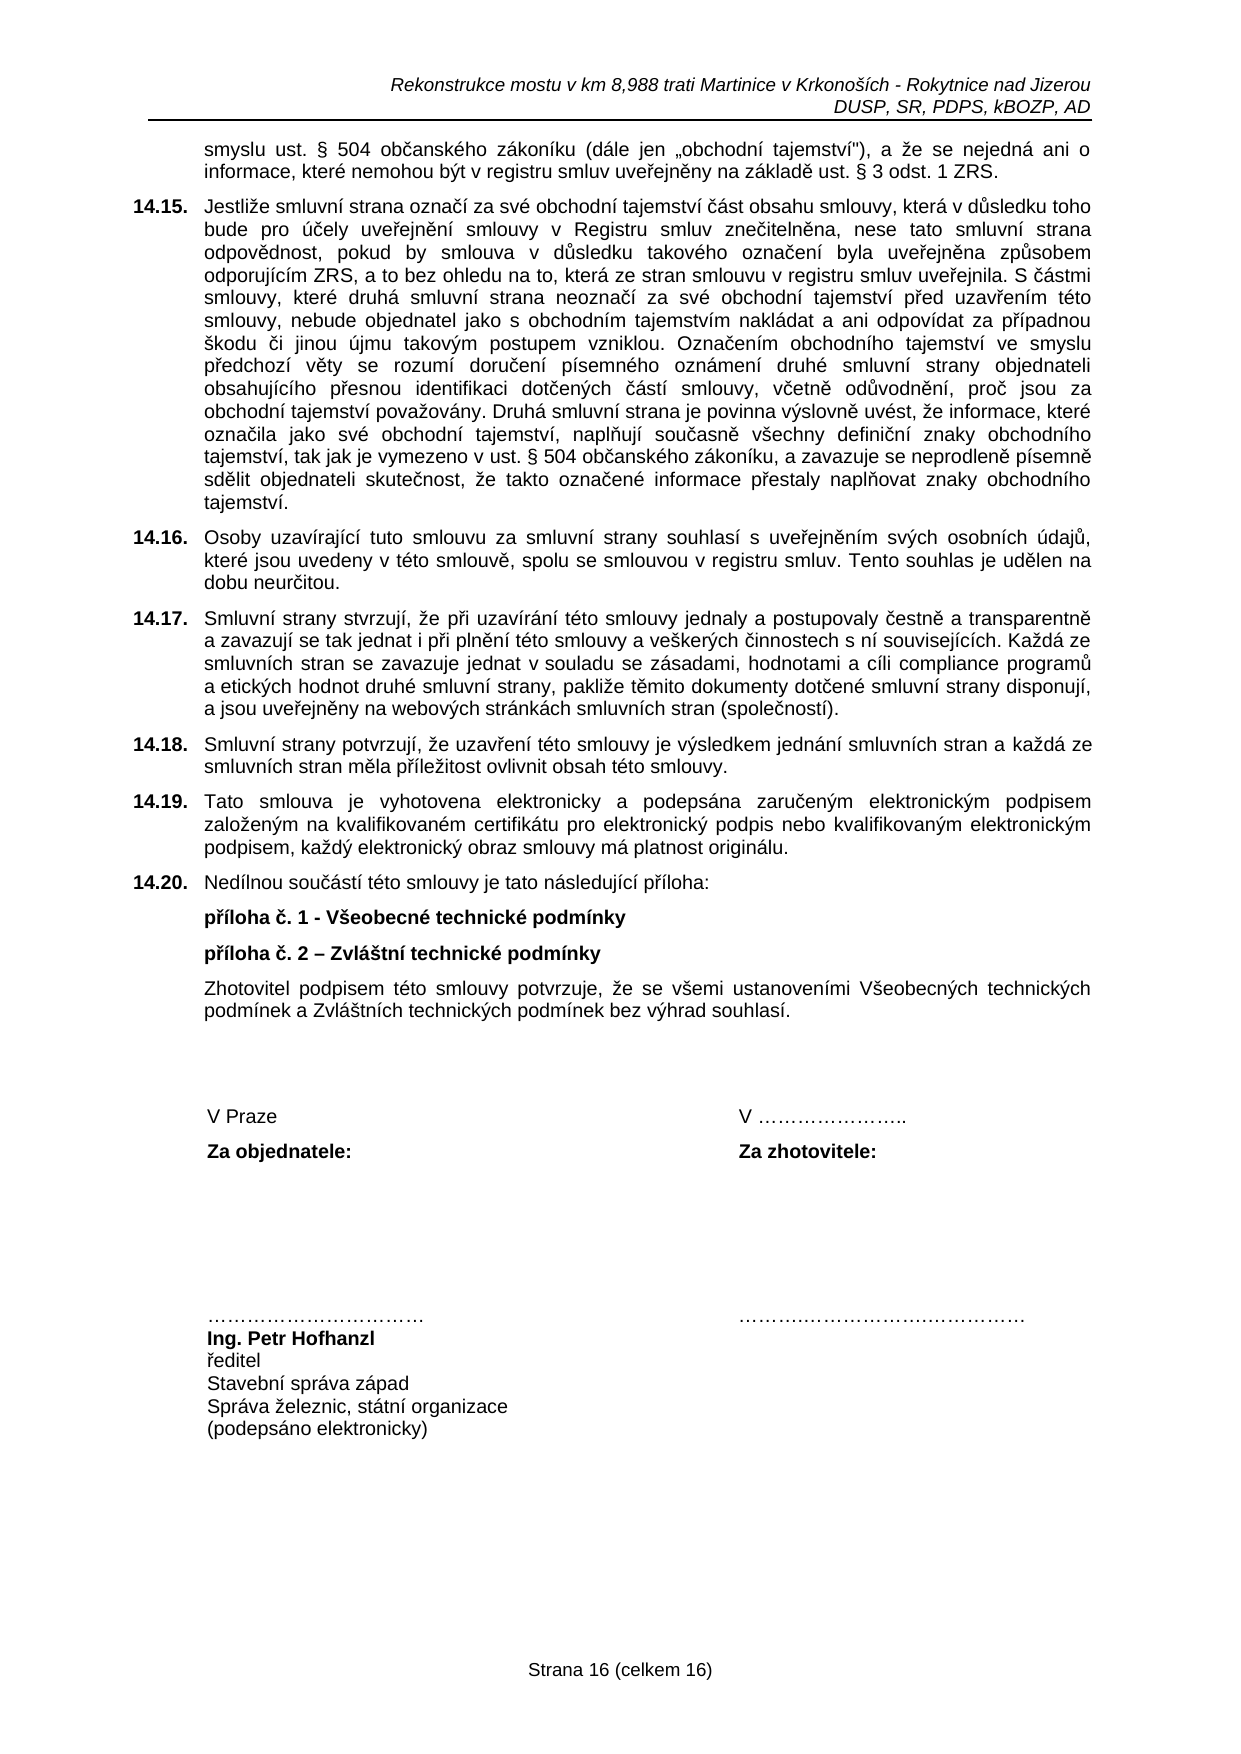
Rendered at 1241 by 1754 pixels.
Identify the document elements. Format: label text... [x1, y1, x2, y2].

text Ing. Petr Hofhanzl [207, 1326, 1092, 1349]
text 14.19. Tato smlouva je vyhotovena elektronicky a podepsána zaručeným elektronickým podpisem založeným na kvalifikovaném certifikátu pro elektronický podpis nebo kvalifikovaným elektronickým podpisem, každý elektronický obraz smlouvy má platnost originálu. [133, 790, 1092, 858]
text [133, 137, 1092, 183]
text 14.15. Jestliže smluvní strana označí za své obchodní tajemství část obsahu smlouvy, která v důsledku toho bude pro účely uveřejnění smlouvy v Registru smluv znečitelněna, nese tato smluvní strana odpovědnost, pokud by smlouva v důsledku takového označení byla uveřejněna způsobem odporujícím ZRS, a to bez ohledu na to, která ze stran smlouvu v registru smluv uveřejnila. S částmi smlouvy, které druhá smluvní strana neoznačí za své obchodní tajemství před uzavřením této smlouvy, nebude objednatel jako s obchodním tajemstvím nakládat a ani odpovídat za případnou škodu či jinou újmu takovým postupem vzniklou. Označením obchodního tajemství ve smyslu předchozí věty se rozumí doručení písemného oznámení druhé smluvní strany objednateli obsahujícího přesnou identifikaci dotčených částí smlouvy, včetně odůvodnění, proč jsou za obchodní tajemství považovány. Druhá smluvní strana je povinna výslovně uvést, že informace, které označila jako své obchodní tajemství, naplňují současně všechny definiční znaky obchodního tajemství, tak jak je vymezeno v ust. § 504 občanského zákoníku, a zavazuje se neprodleně písemně sdělit objednateli skutečnost, že takto označené informace přestaly naplňovat znaky obchodního tajemství. [133, 195, 1092, 513]
text 14.16. Osoby uzavírající tuto smlouvu za smluvní strany souhlasí s uveřejněním svých osobních údajů, které jsou uvedeny v této smlouvě, spolu se smlouvou v registru smluv. Tento souhlas je udělen na dobu neurčitou. [133, 526, 1092, 594]
text příloha č. 2 – Zvláštní technické podmínky [204, 941, 1092, 964]
text Správa železnic, státní organizace [207, 1394, 1092, 1417]
text 14.20. Nedílnou součástí této smlouvy je tato následující příloha: [133, 871, 1092, 894]
text …………………………… ……….……………….…………… [207, 1304, 1092, 1326]
text (podepsáno elektronicky) [207, 1417, 1092, 1440]
text příloha č. 1 - Všeobecné technické podmínky [148, 906, 1092, 929]
text 14.17. Smluvní strany stvrzují, že při uzavírání této smlouvy jednaly a postupovaly čestně a transparentně a zavazují se tak jednat i při plnění této smlouvy a veškerých činnostech s ní souvisejících. Každá ze smluvních stran se zavazuje jednat v souladu se zásadami, hodnotami a cíli compliance programů a etických hodnot druhé smluvní strany, pakliže těmito dokumenty dotčené smluvní strany disponují, a jsou uveřejněny na webových stránkách smluvních stran (společností). [133, 606, 1092, 720]
text Stavební správa západ [207, 1372, 1092, 1394]
text Za objednatele: Za zhotovitele: [207, 1140, 1092, 1163]
text Zhotovitel podpisem této smlouvy potvrzuje, že se všemi ustanoveními Všeobecných technických podmínek a Zvláštních technických podmínek bez výhrad souhlasí. [204, 977, 1092, 1022]
text ředitel [207, 1349, 1092, 1372]
text V Praze V ………………….. [207, 1105, 1092, 1128]
text 14.18. Smluvní strany potvrzují, že uzavření této smlouvy je výsledkem jednání smluvních stran a každá ze smluvních stran měla příležitost ovlivnit obsah této smlouvy. [133, 732, 1092, 778]
